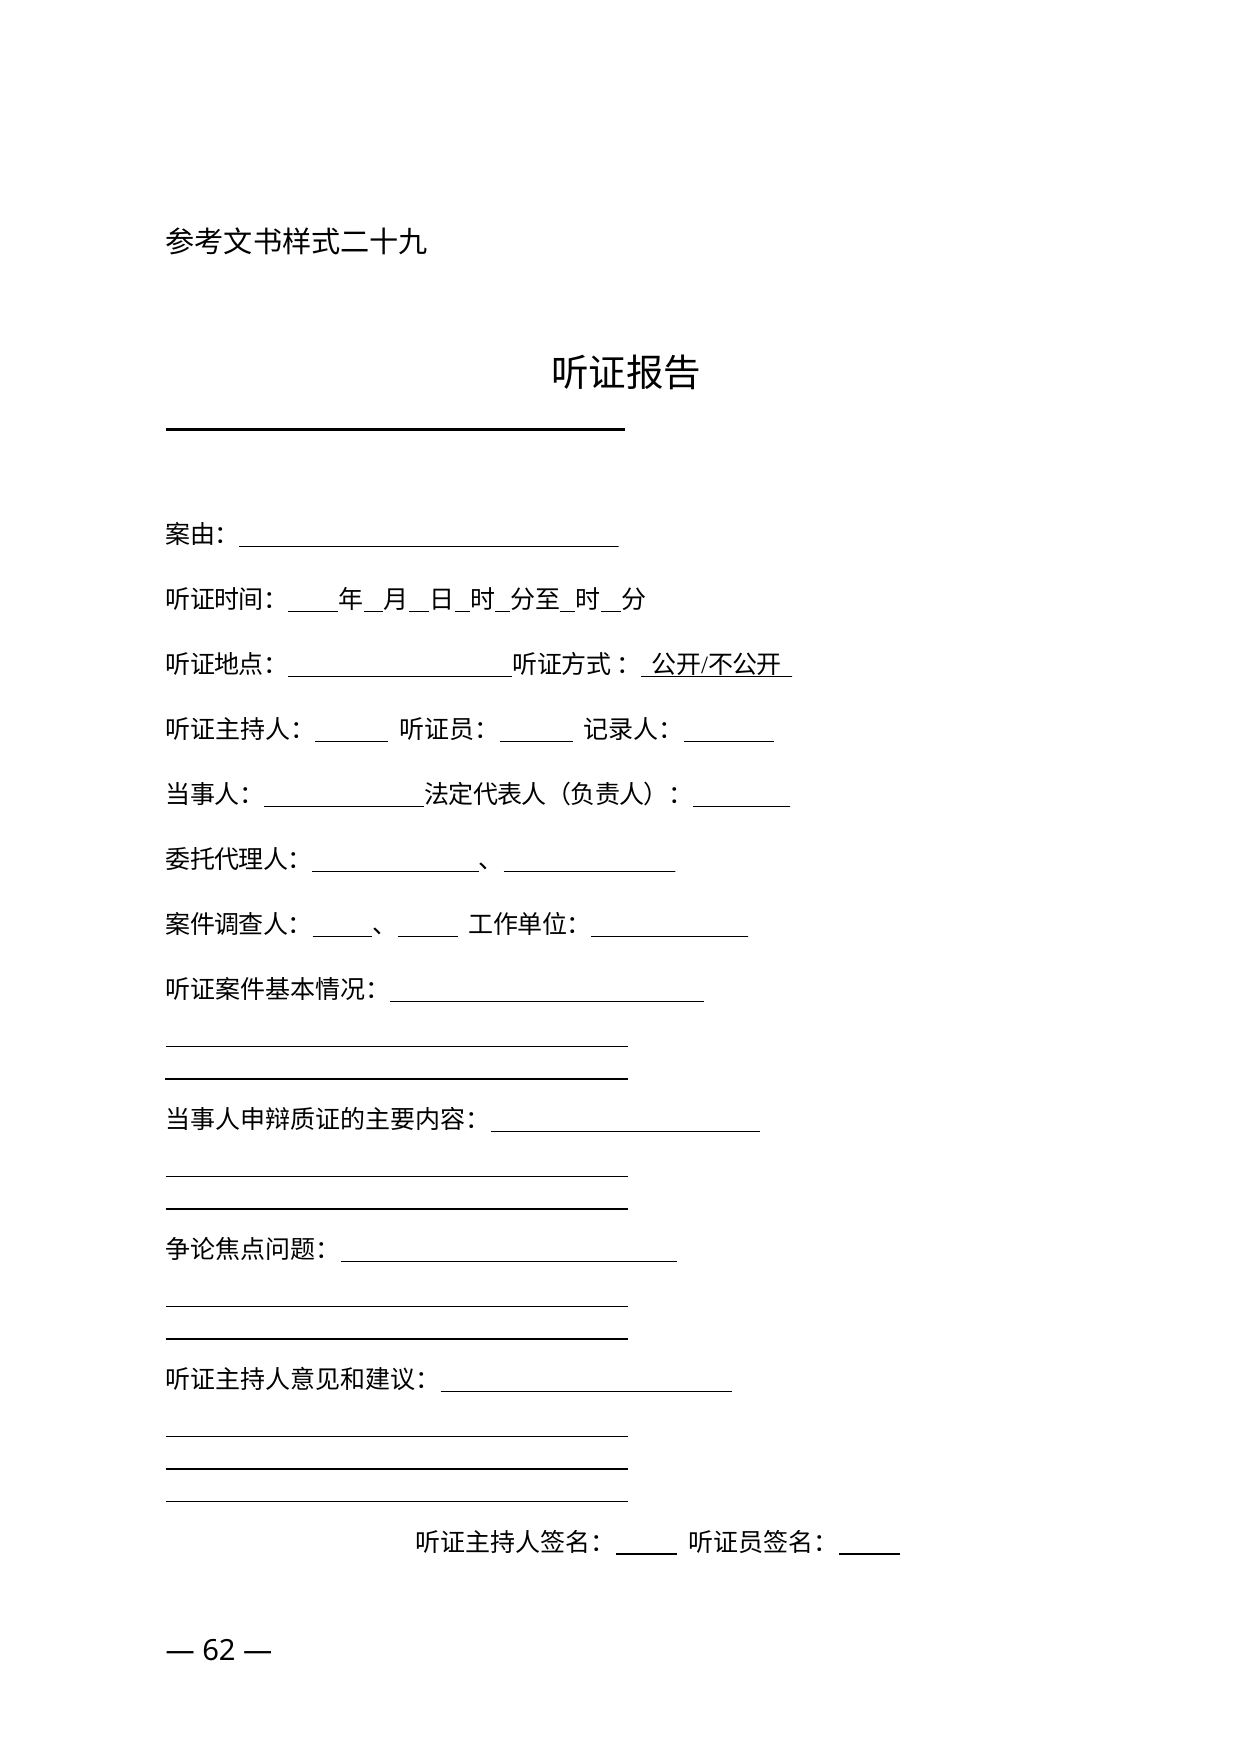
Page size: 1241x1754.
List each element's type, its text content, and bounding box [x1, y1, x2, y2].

text 听证主持人签名： 听证员签名： [165, 1508, 1087, 1573]
text 委托代理人： 、 [165, 825, 1087, 890]
text 当事人申辩质证的主要内容： [165, 1085, 1087, 1150]
text 听证主持人意见和建议： [165, 1345, 1087, 1410]
text 案由： [165, 500, 1087, 565]
text 听证案件基本情况： [165, 955, 1087, 1020]
text 听证主持人： 听证员： 记录人： [165, 695, 1087, 760]
text 争论焦点问题： [165, 1215, 1087, 1280]
text 当事人： 法定代表人（负责人）： [165, 760, 1087, 825]
text 案件调查人： 、 工作单位： [165, 890, 1087, 955]
text 参考文书样式二十九 [165, 208, 1087, 273]
text 听证报告 [165, 338, 1087, 403]
text 听证地点： 听证方式 ： 公开/不公开 [165, 630, 1087, 695]
text 听证时间： 年 月 日 时 分至 时 分 [165, 565, 1087, 630]
